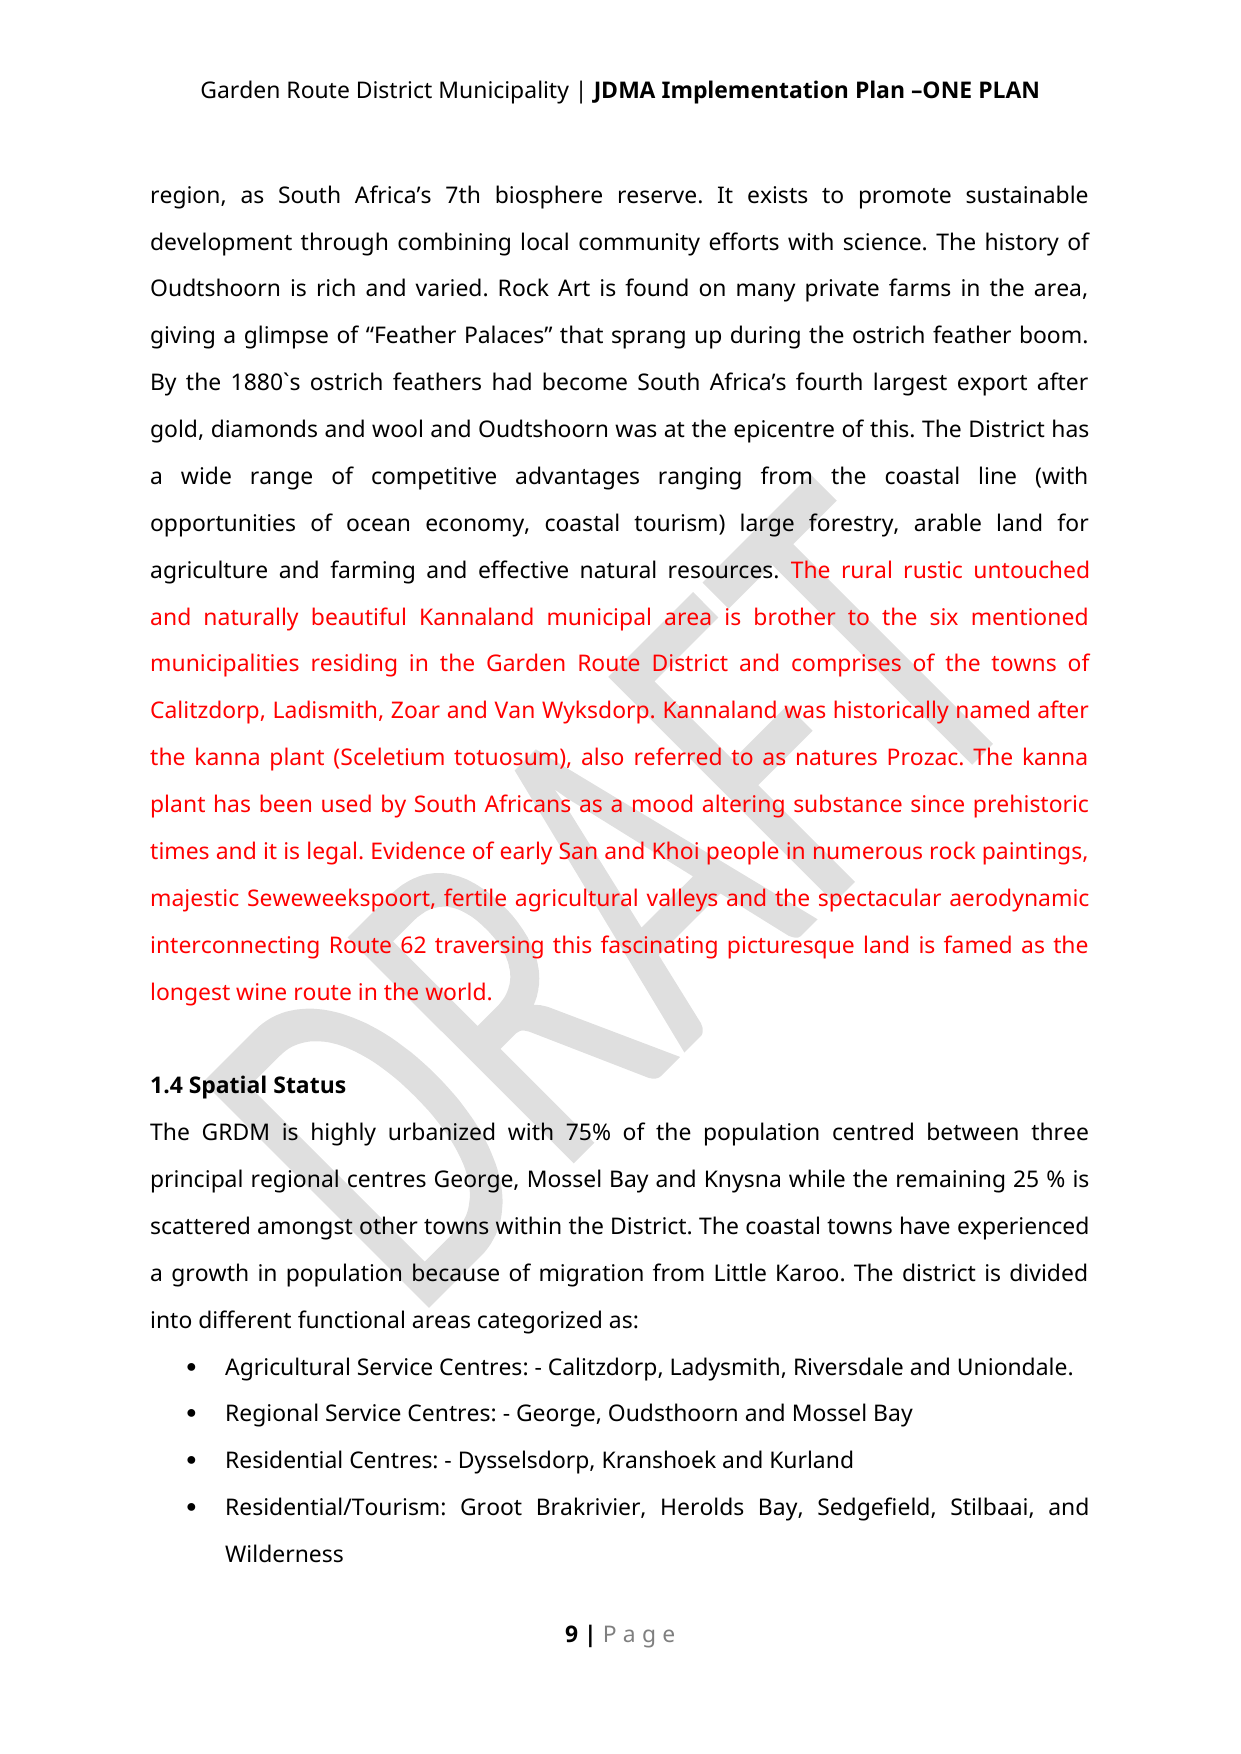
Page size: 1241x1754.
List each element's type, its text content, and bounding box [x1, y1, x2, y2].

text The GRDM is highly urbanized with 75% of the population centred between three principal regional centres George, Mossel Bay and Knysna while the remaining 25 % is scattered amongst other towns within the District. The coastal towns have experienced a growth in population because of migration from Little Karoo. The district is divided into different functional areas categorized as: [150, 1116, 1090, 1335]
list Regional Service Centres: - George, Oudsthoorn and Mossel Bay [187, 1397, 1090, 1428]
list Agricultural Service Centres: - Calitzdorp, Ladysmith, Riversdale and Uniondale. [187, 1350, 1090, 1382]
subtitle 1.4 Spatial Status [150, 1069, 1090, 1100]
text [150, 178, 1090, 1007]
list Residential/Tourism: Groot Brakrivier, Herolds Bay, Sedgefield, Stilbaai, and Wilderness [187, 1491, 1090, 1569]
list Residential Centres: - Dysselsdorp, Kranshoek and Kurland [187, 1444, 1090, 1475]
